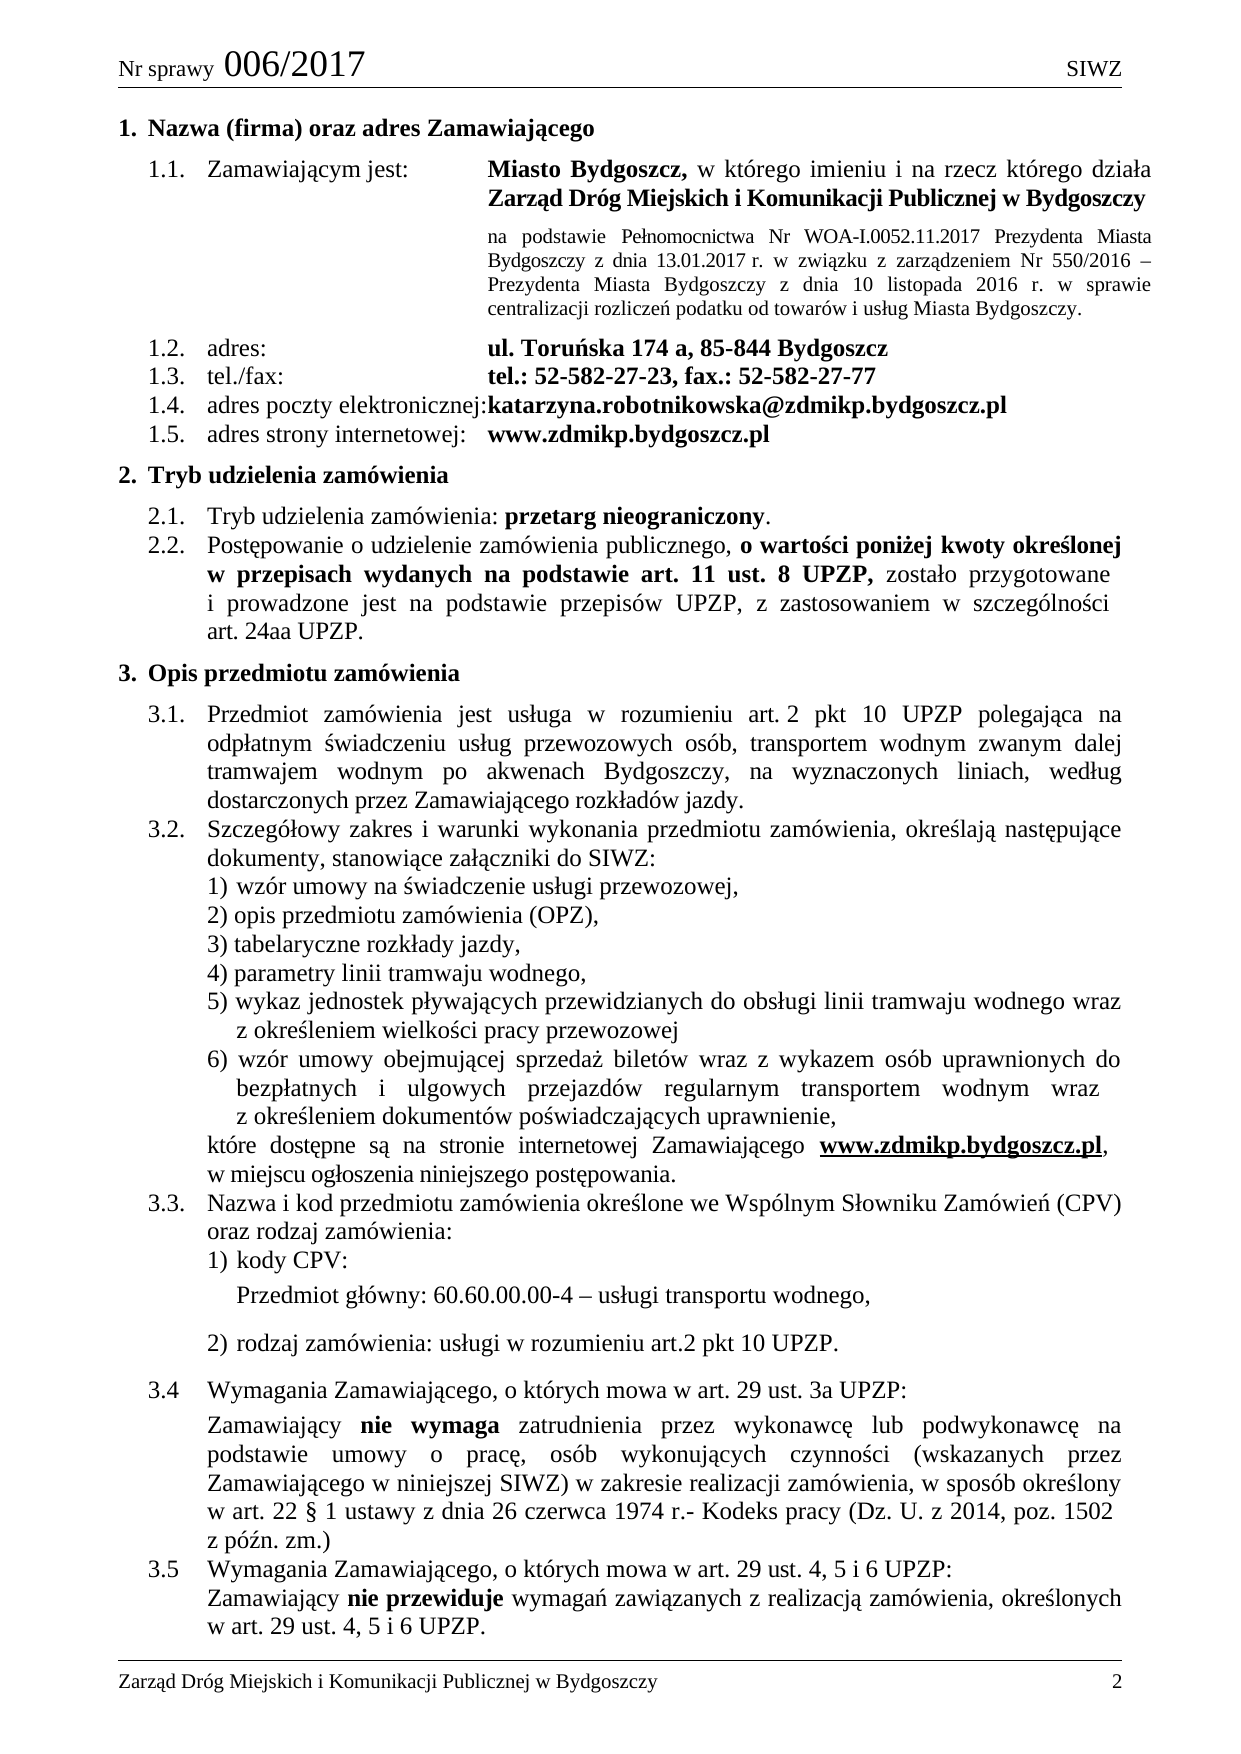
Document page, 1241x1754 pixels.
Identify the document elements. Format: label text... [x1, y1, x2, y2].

text 3. Opis przedmiotu zamówienia [118, 658, 1122, 686]
text Zamawiający nie przewiduje wymagań zawiązanych z realizacją zamówienia, określonych w art. 29 ust. 4, 5 i 6 UPZP. [207, 1583, 1122, 1640]
text 2. Tryb udzielenia zamówienia [118, 460, 1122, 489]
text 2.2. Postępowanie o udzielenie zamówienia publicznego, o wartości poniżej kwoty określonej w przepisach wydanych na podstawie art. 11 ust. 8 UPZP, zostało przygotowane i prowadzone jest na podstawie przepisów UPZP, z zastosowaniem w szczególności art. 24aa UPZP. [148, 530, 1122, 645]
text 1) wzór umowy na świadczenie usługi przewozowej, [207, 871, 1122, 900]
text 3.5 Wymagania Zamawiającego, o których mowa w art. 29 ust. 4, 5 i 6 UPZP: [148, 1554, 1122, 1583]
text na podstawie Pełnomocnictwa Nr WOA-I.0052.11.2017 Prezydenta Miasta Bydgoszczy z dnia 13.01.2017 r. w związku z zarządzeniem Nr 550/2016 – Prezydenta Miasta Bydgoszczy z dnia 10 listopada 2016 r. w sprawie centralizacji rozliczeń podatku od towarów i usług Miasta Bydgoszczy. [487, 224, 1152, 320]
text 2.1. Tryb udzielenia zamówienia: przetarg nieograniczony. [148, 501, 1122, 530]
text 1.5. adres strony internetowej: www.zdmikp.bydgoszcz.pl [148, 419, 1122, 448]
text 3.4 Wymagania Zamawiającego, o których mowa w art. 29 ust. 3a UPZP: [148, 1375, 1122, 1404]
text 1.2. adres: ul. Toruńska , 85-844 Bydgoszcz [148, 333, 1152, 361]
text które dostępne są na stronie internetowej Zamawiającego www.zdmikp.bydgoszcz.pl, w miejscu ogłoszenia niniejszego postępowania. [207, 1130, 1122, 1188]
text 4) parametry linii tramwaju wodnego, [207, 958, 1122, 986]
text 1.4. adres poczty elektronicznej: katarzyna.robotnikowska@zdmikp.bydgoszcz.pl [148, 390, 1181, 419]
text Zamawiający nie wymaga zatrudnienia przez wykonawcę lub podwykonawcę na podstawie umowy o pracę, osób wykonujących czynności (wskazanych przez Zamawiającego w niniejszej SIWZ) w zakresie realizacji zamówienia, w sposób określony w art. 22 § 1 ustawy z dnia 26 czerwca 1974 r.- Kodeks pracy (Dz. U. z 2014, poz. 1502 z późn. zm.) [207, 1410, 1122, 1554]
text 2) rodzaj zamówienia: usługi w rozumieniu art.2 pkt 10 UPZP. [207, 1328, 1122, 1356]
text 6) wzór umowy obejmującej sprzedaż biletów wraz z wykazem osób uprawnionych do bezpłatnych i ulgowych przejazdów regularnym transportem wodnym wraz z określeniem dokumentów poświadczających uprawnienie, [207, 1044, 1122, 1130]
text 3.3. Nazwa i kod przedmiotu zamówienia określone we Wspólnym Słowniku Zamówień (CPV) oraz rodzaj zamówienia: [148, 1188, 1122, 1245]
text 1. Nazwa (firma) oraz adres Zamawiającego [118, 113, 1122, 141]
text 1.3. tel./fax: tel.: 52-582-27-23, fax.: 52-582-27-77 [148, 361, 1122, 390]
text 3.1. Przedmiot zamówienia jest usługa w rozumieniu art. 2 pkt 10 UPZP polegająca na odpłatnym świadczeniu usług przewozowych osób, transportem wodnym zwanym dalej tramwajem wodnym po akwenach Bydgoszczy, na wyznaczonych liniach, według dostarczonych przez Zamawiającego rozkładów jazdy. [148, 699, 1122, 814]
text 3.2. Szczegółowy zakres i warunki wykonania przedmiotu zamówienia, określają następujące dokumenty, stanowiące załączniki do SIWZ: [148, 814, 1122, 871]
text Przedmiot główny: 60.60.00.00-4 – usługi transportu wodnego, [236, 1280, 1137, 1309]
text 3) tabelaryczne rozkłady jazdy, [207, 929, 1122, 958]
text 2) opis przedmiotu zamówienia (OPZ), [207, 900, 1122, 929]
text 5) wykaz jednostek pływających przewidzianych do obsługi linii tramwaju wodnego wraz z określeniem wielkości pracy przewozowej [207, 986, 1122, 1044]
text 1.1. Zamawiającym jest: Miasto Bydgoszcz, w którego imieniu i na rzecz którego działa Zarząd Dróg Miejskich i Komunikacji Publicznej w Bydgoszczy [148, 154, 1152, 211]
text 1) kody CPV: [207, 1245, 1122, 1274]
